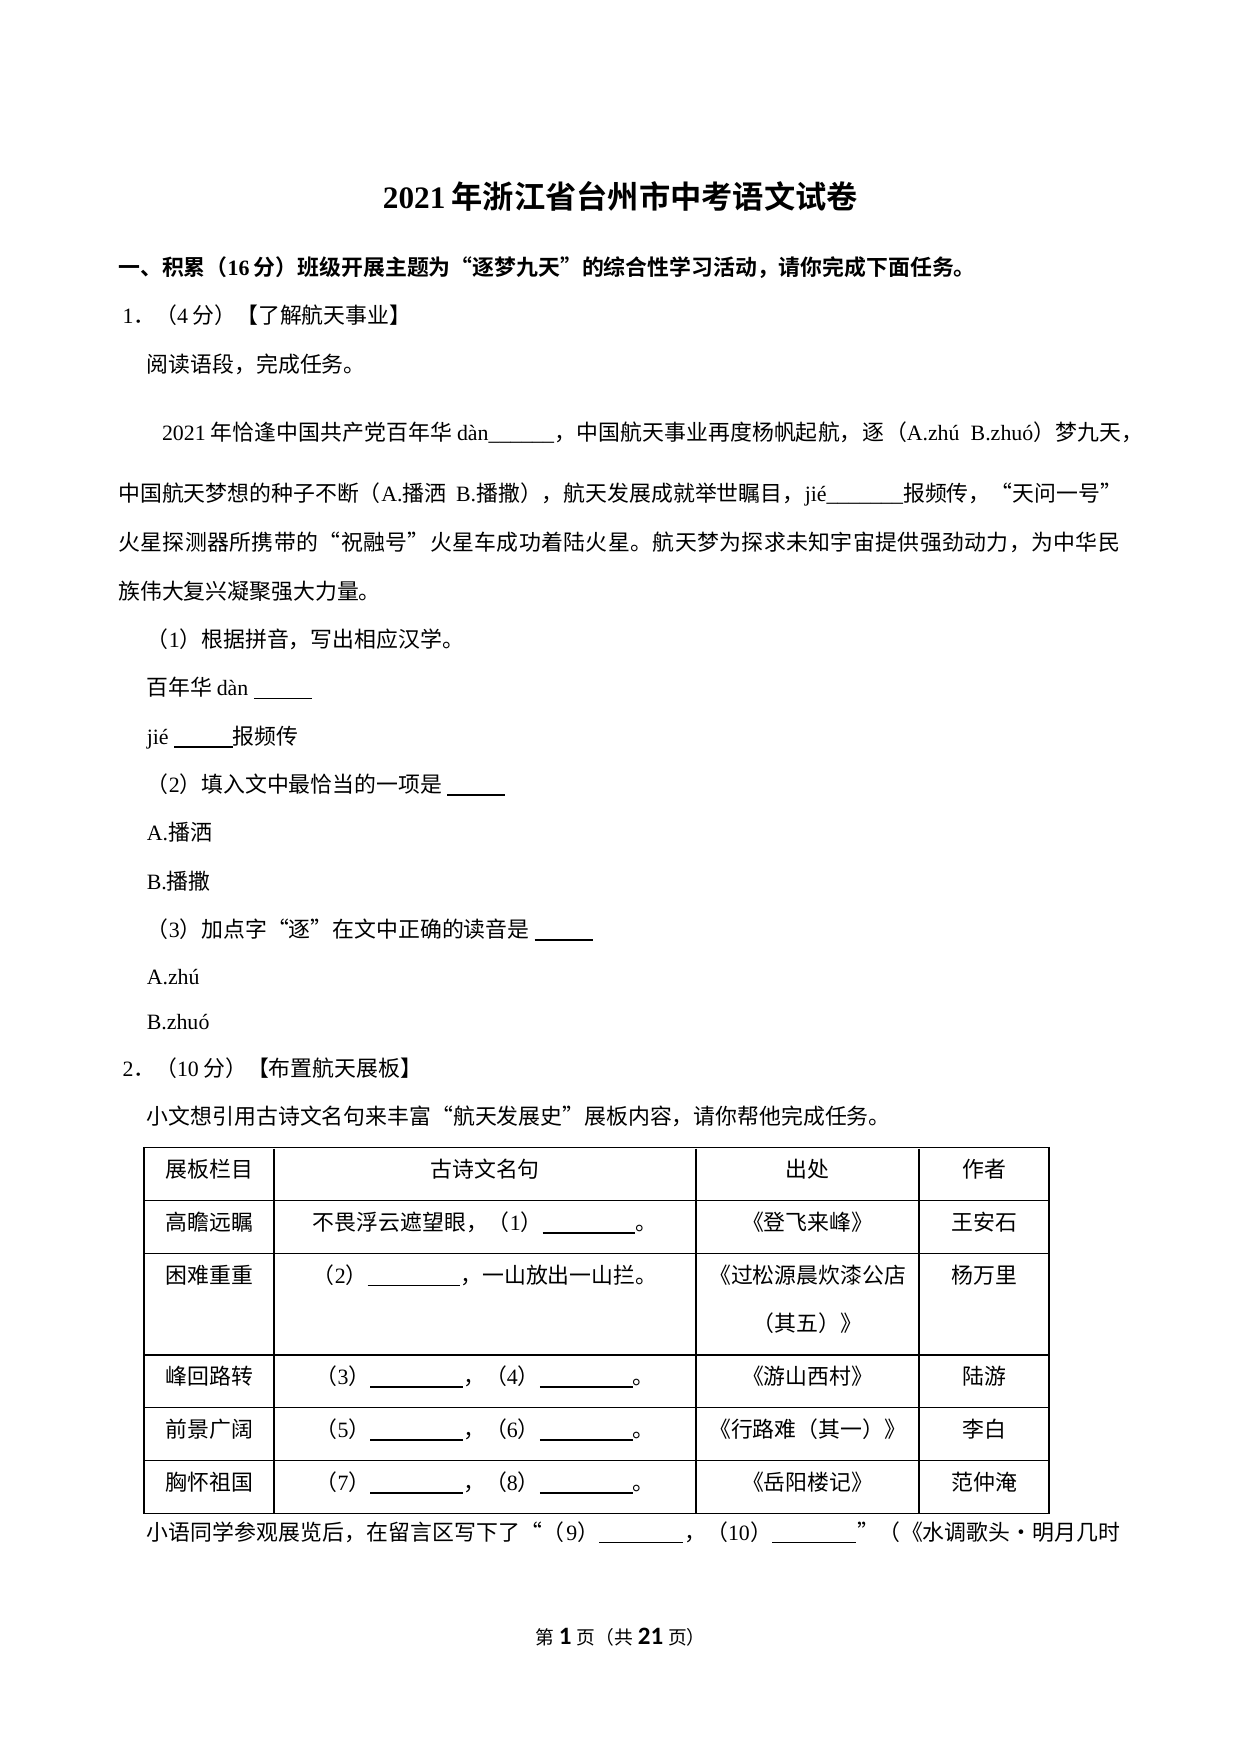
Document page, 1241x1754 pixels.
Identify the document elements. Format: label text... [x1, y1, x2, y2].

text （1）根据拼音，写出相应汉学。 [147, 622, 1122, 654]
table_cell 困难重重 [145, 1254, 273, 1354]
table_cell （5） ，（6） 。 [275, 1408, 695, 1460]
table_header 展板栏目 [145, 1148, 274, 1200]
text B.zhuó [147, 1005, 1122, 1038]
text 小文想引用古诗文名句来丰富“航天发展史”展板内容，请你帮他完成任务。 [147, 1098, 1122, 1131]
table_cell 胸怀祖国 [145, 1461, 273, 1512]
table_cell （2） ，一山放出一山拦。 [275, 1254, 695, 1354]
table_cell 《行路难（其一）》 [697, 1408, 918, 1460]
text 2．（10分）【布置航天展板】 [122, 1050, 1122, 1083]
table_cell 王安石 [920, 1201, 1048, 1252]
table_cell 不畏浮云遮望眼，（1） 。 [275, 1201, 695, 1252]
text 百年华dàn [147, 670, 1122, 702]
table_cell 《游山西村》 [697, 1356, 918, 1407]
text A.播洒 [147, 815, 1122, 847]
table_cell 杨万里 [920, 1254, 1048, 1354]
table_cell 陆游 [920, 1356, 1048, 1407]
table_header 出处 [697, 1148, 919, 1200]
text jié 报频传 [147, 718, 1122, 751]
table_header 作者 [920, 1148, 1048, 1200]
table_cell （3） ，（4） 。 [275, 1356, 695, 1407]
text 一、积累（16分）班级开展主题为“逐梦九天”的综合性学习活动，请你完成下面任务。 [118, 249, 1122, 282]
text 2021年浙江省台州市中考语文试卷 [118, 162, 1122, 227]
table_cell （7） ，（8） 。 [275, 1461, 695, 1512]
table_header 古诗文名句 [275, 1148, 696, 1200]
text 1．（4分）【了解航天事业】 [122, 298, 1122, 330]
text 2021年恰逢中国共产党百年华dàn______，中国航天事业再度杨帆起航，逐（A.zhú B.zhuó）梦九天，中国航天梦想的种子不断（A.播洒 B.播撒），航天发展成就举世瞩目，jié_______报频传，“天问一号”火星探测器所携带的“祝融号”火星车成功着陆火星。航天梦为探求未知宇宙提供强劲动力，为中华民族伟大复兴凝聚强大力量。 [118, 394, 1122, 606]
table_cell 峰回路转 [145, 1356, 273, 1407]
table_cell 李白 [920, 1408, 1048, 1460]
text B.播撒 [147, 863, 1122, 896]
table_cell 《岳阳楼记》 [697, 1461, 918, 1512]
table_cell 《登飞来峰》 [697, 1201, 918, 1252]
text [147, 1514, 1122, 1547]
text 阅读语段，完成任务。 [147, 346, 1122, 379]
text （2）填入文中最恰当的一项是 [147, 767, 1122, 799]
text A.zhú [147, 960, 1122, 992]
text （3）加点字“逐”在文中正确的读音是 [147, 912, 1122, 944]
table_cell 前景广阔 [145, 1408, 273, 1460]
table_cell 范仲淹 [920, 1461, 1048, 1512]
table_cell 高瞻远瞩 [145, 1201, 273, 1252]
table_cell 《过松源晨炊漆公店（其五）》 [697, 1254, 918, 1354]
